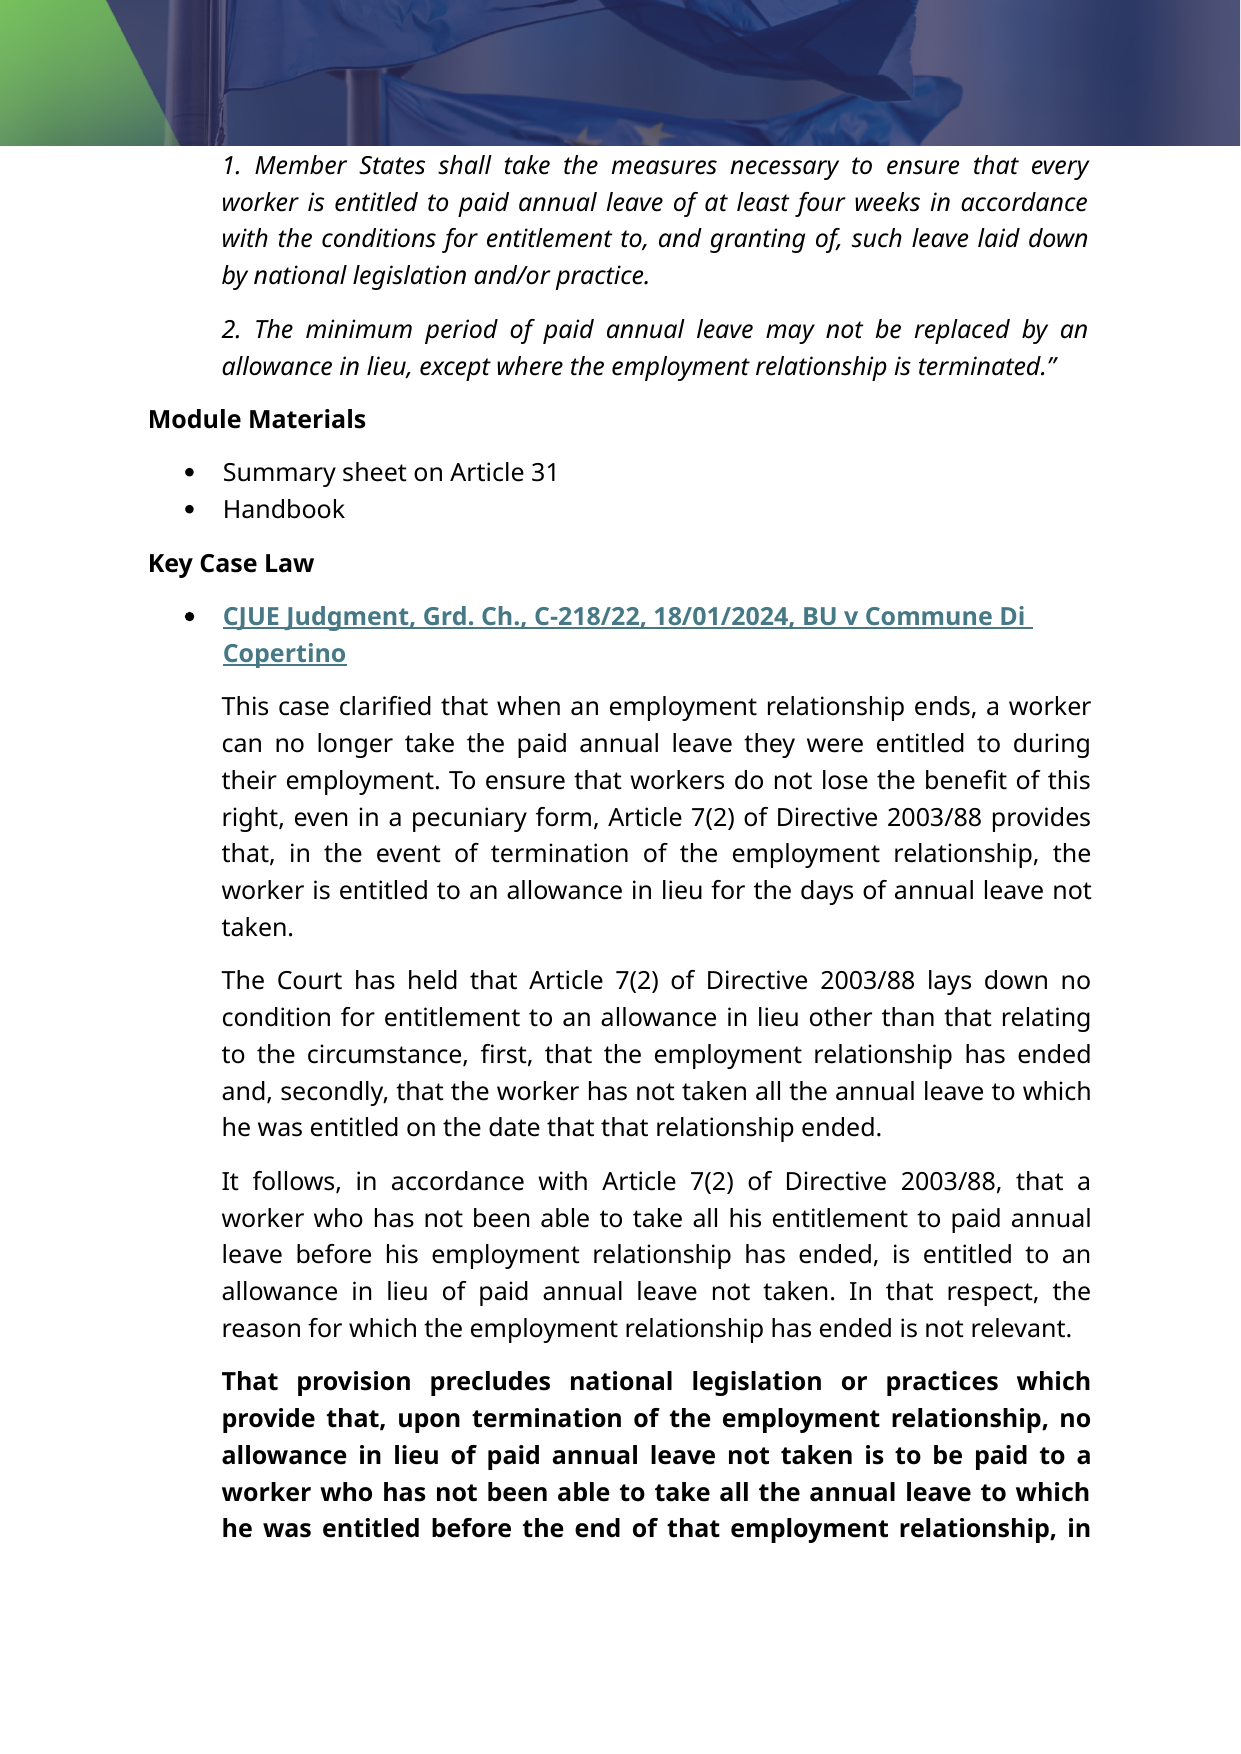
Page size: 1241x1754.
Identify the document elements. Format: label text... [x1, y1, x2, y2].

text Key Case Law [148, 545, 1093, 579]
text 2. The minimum period of paid annual leave may not be replaced by an allowance in lieu, except where the employment relationship is terminated.” [221, 311, 1093, 382]
list Handbook [185, 492, 1093, 526]
text Module Materials [148, 402, 1093, 436]
list CJUE Judgment, Grd. Ch., C-218/22, 18/01/2024, BU v Commune Di Copertino [185, 599, 1093, 669]
text It follows, in accordance with Article 7(2) of Directive 2003/88, that a worker who has not been able to take all his entitlement to paid annual leave before his employment relationship has ended, is entitled to an allowance in lieu of paid annual leave not taken. In that respect, the reason for which the employment relationship has ended is not relevant. [221, 1163, 1093, 1344]
picture [0, 0, 1241, 146]
text The Court has held that Article 7(2) of Directive 2003/88 lays down no condition for entitlement to an allowance in lieu other than that relating to the circumstance, first, that the employment relationship has ended and, secondly, that the worker has not taken all the annual leave to which he was entitled on the date that that relationship ended. [221, 963, 1093, 1144]
text 1. Member States shall take the measures necessary to ensure that every worker is entitled to paid annual leave of at least four weeks in accordance with the conditions for entitlement to, and granting of, such leave laid down by national legislation and/or practice. [221, 148, 1093, 292]
text This case clarified that when an employment relationship ends, a worker can no longer take the paid annual leave they were entitled to during their employment. To ensure that workers do not lose the benefit of this right, even in a pecuniary form, Article 7(2) of Directive 2003/88 provides that, in the event of termination of the employment relationship, the worker is entitled to an allowance in lieu for the days of annual leave not taken. [221, 689, 1093, 943]
list Summary sheet on Article 31 [185, 455, 1093, 489]
